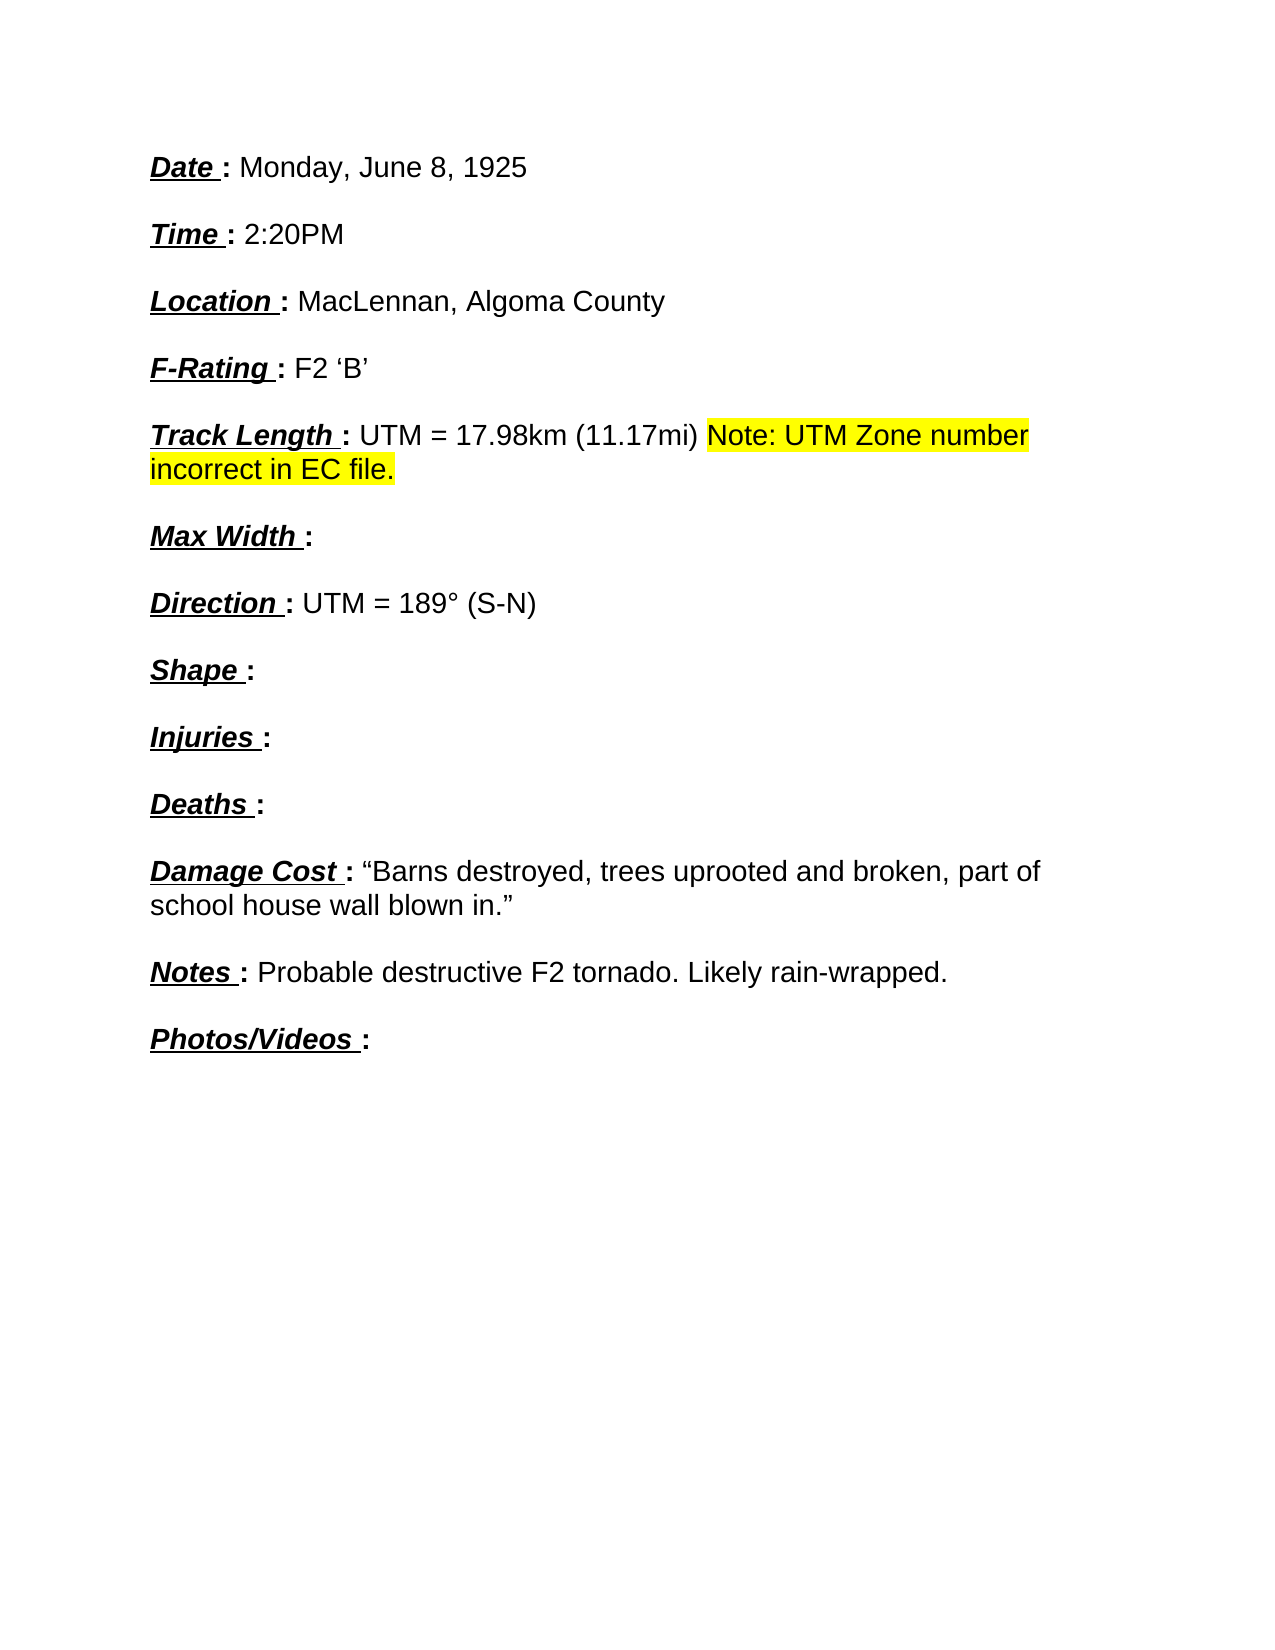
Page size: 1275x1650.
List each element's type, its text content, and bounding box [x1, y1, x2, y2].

text Max Width : [150, 519, 1125, 552]
text Injuries : [150, 720, 1125, 754]
text Location : MacLennan, Algoma County [150, 284, 1125, 318]
text Notes : Probable destructive F2 tornado. Likely rain-wrapped. [150, 955, 1125, 988]
text Time : 2:20PM [150, 217, 1125, 251]
text Track Length : UTM = 17.98km (11.17mi) Note: UTM Zone number incorrect in EC file. [150, 418, 1125, 485]
text Deaths : [150, 787, 1125, 821]
text Photos/Videos : [150, 1022, 1125, 1056]
text F-Rating : F2 ‘B’ [150, 351, 1125, 385]
text Direction : UTM = 189° (S-N) [150, 586, 1125, 619]
text Shape : [150, 653, 1125, 687]
text Damage Cost : “Barns destroyed, trees uprooted and broken, part of school house wall blown in.” [150, 854, 1125, 921]
text Date : Monday, June 8, 1925 [150, 150, 1125, 183]
